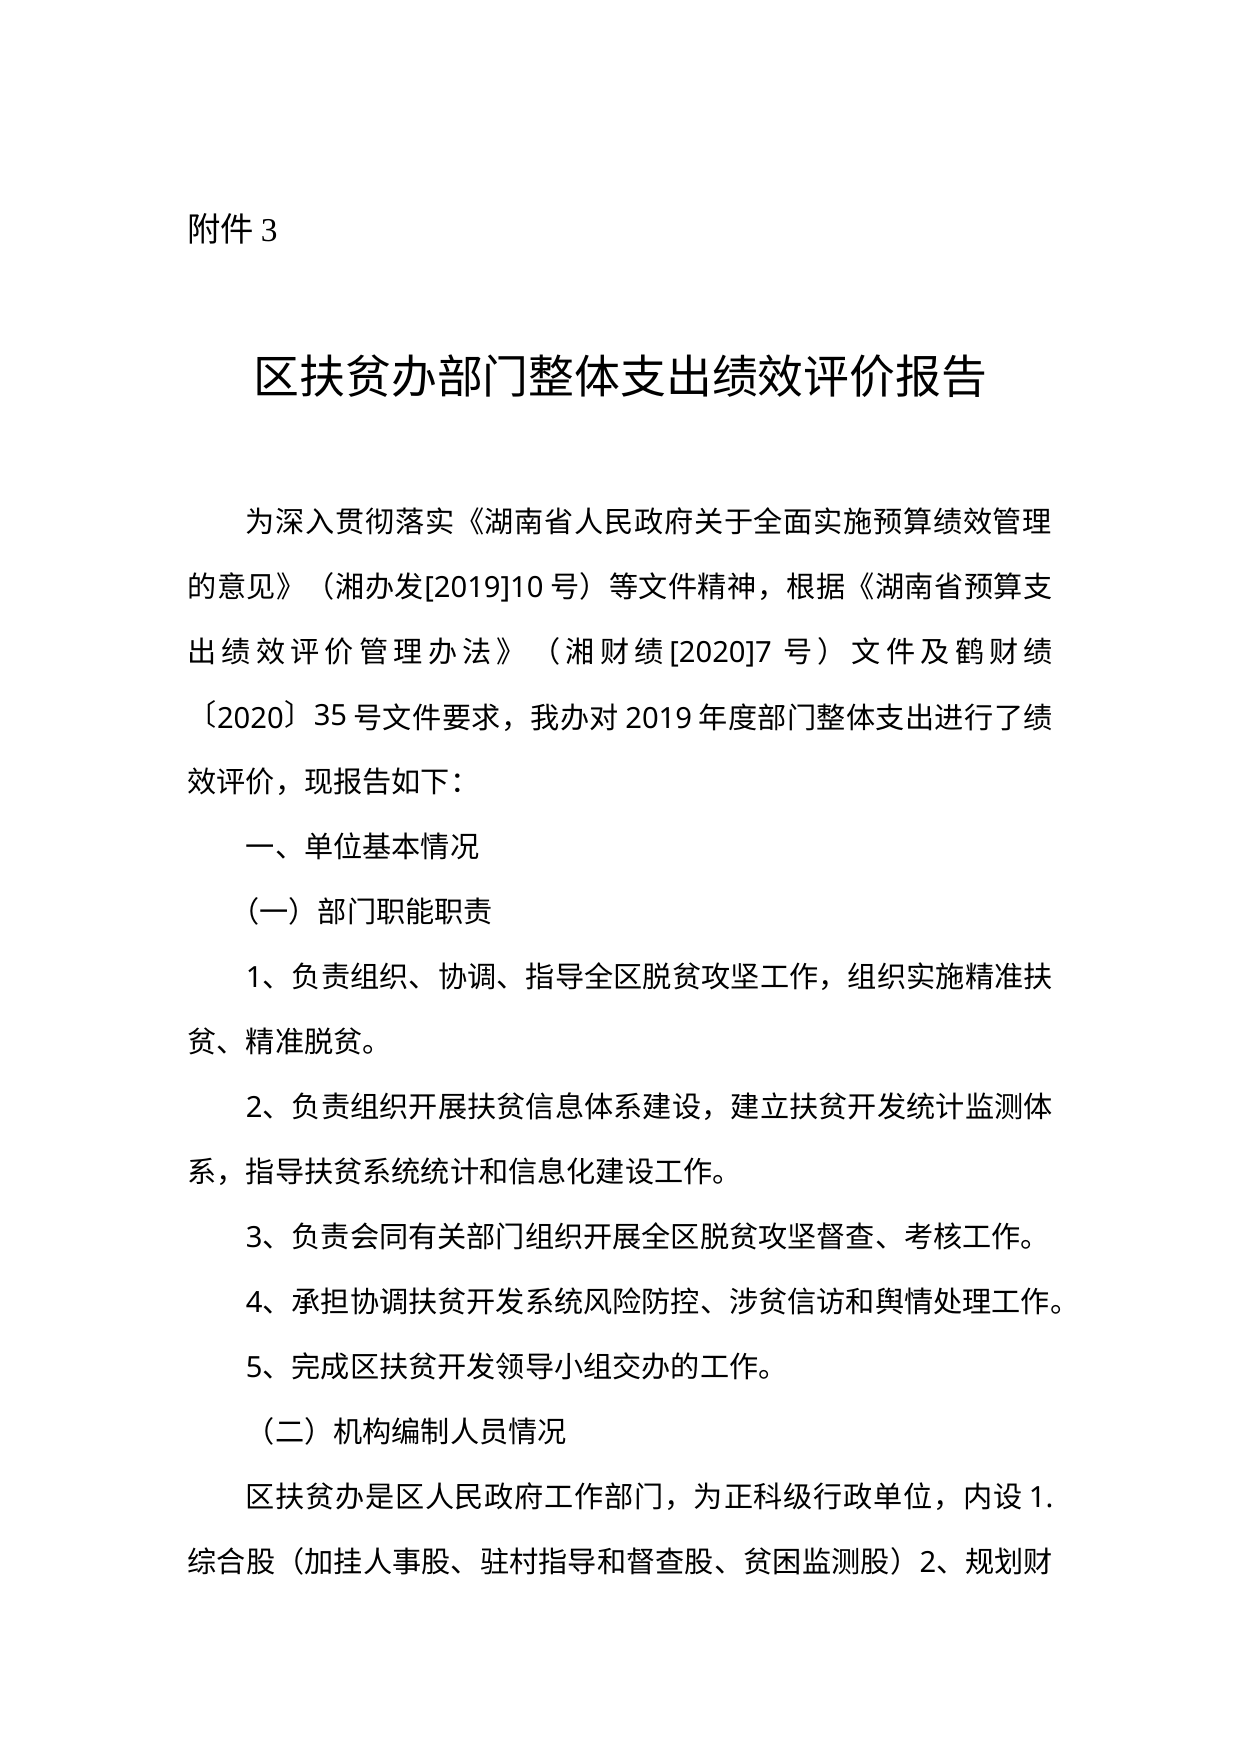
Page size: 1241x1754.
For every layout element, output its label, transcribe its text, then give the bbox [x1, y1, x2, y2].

text 2、负责组织开展扶贫信息体系建设，建立扶贫开发统计监测体系，指导扶贫系统统计和信息化建设工作。 [187, 1072, 1053, 1202]
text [187, 1462, 1053, 1592]
text 附件3 [187, 194, 1053, 259]
text 一、单位基本情况 [187, 812, 1053, 877]
text 为深入贯彻落实《湖南省人民政府关于全面实施预算绩效管理的意见》（湘办发[2019]10号）等文件精神，根据《湖南省预算支出绩效评价管理办法》（湘财绩[2020]7号）文件及鹤财绩〔2020〕35号文件要求，我办对2019年度部门整体支出进行了绩效评价，现报告如下： [187, 487, 1053, 812]
text （二）机构编制人员情况 [187, 1397, 1053, 1462]
text （一）部门职能职责 [187, 877, 1053, 942]
text 5、完成区扶贫开发领导小组交办的工作。 [187, 1332, 1053, 1397]
text 4、承担协调扶贫开发系统风险防控、涉贫信访和舆情处理工作。 [187, 1267, 1053, 1332]
text 区扶贫办部门整体支出绩效评价报告 [187, 324, 1053, 422]
text 1、负责组织、协调、指导全区脱贫攻坚工作，组织实施精准扶贫、精准脱贫。 [187, 942, 1053, 1072]
text 3、负责会同有关部门组织开展全区脱贫攻坚督查、考核工作。 [187, 1202, 1053, 1267]
